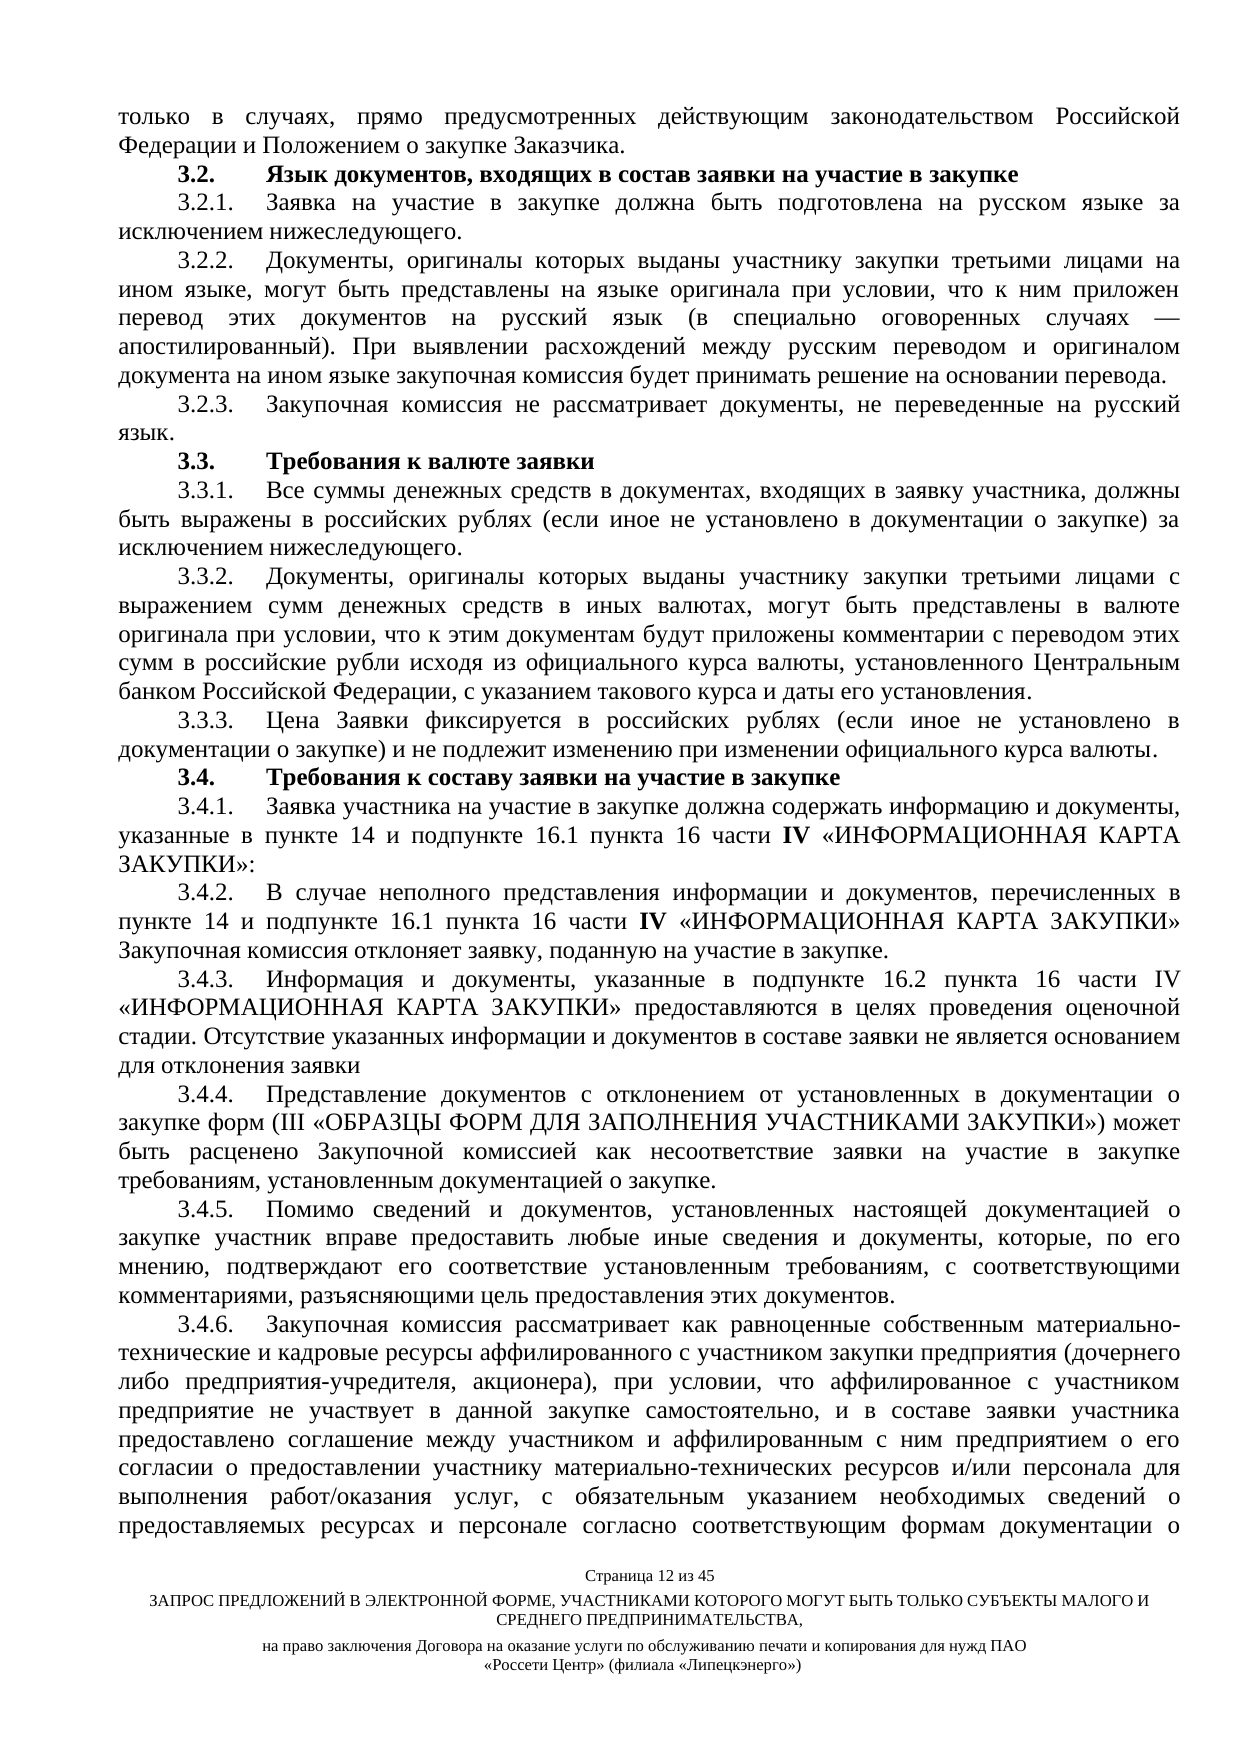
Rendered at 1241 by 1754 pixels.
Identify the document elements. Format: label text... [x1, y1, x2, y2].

subtitle Требования к валюте заявки [118, 446, 1181, 475]
subtitle Помимо сведений и документов, установленных настоящей документацией о закупке участник вправе предоставить любые иные сведения и документы, которые, по его мнению, подтверждают его соответствие установленным требованиям, с соответствующими комментариями, разъясняющими цель предоставления этих документов. [118, 1194, 1181, 1309]
subtitle Заявка участника на участие в закупке должна содержать информацию и документы, указанные в пункте 14 и подпункте 16.1 пункта 16 части IV «ИНФОРМАЦИОННАЯ КАРТА ЗАКУПКИ»: [118, 791, 1181, 877]
subtitle Документы, оригиналы которых выданы участнику закупки третьими лицами с выражением сумм денежных средств в иных валютах, могут быть представлены в валюте оригинала при условии, что к этим документам будут приложены комментарии с переводом этих сумм в российские рубли исходя из официального курса валюты, установленного Центральным банком Российской Федерации, с указанием такового курса и даты его установления. [118, 561, 1181, 705]
subtitle Заявка на участие в закупке должна быть подготовлена на русском языке за исключением нижеследующего. [118, 187, 1181, 245]
subtitle Требования к составу заявки на участие в закупке [118, 762, 1181, 791]
subtitle В случае неполного представления информации и документов, перечисленных в пункте 14 и подпункте 16.1 пункта 16 части IV «ИНФОРМАЦИОННАЯ КАРТА ЗАКУПКИ» Закупочная комиссия отклоняет заявку, поданную на участие в закупке. [118, 877, 1181, 964]
subtitle Информация и документы, указанные в подпункте 16.2 пункта 16 части IV «ИНФОРМАЦИОННАЯ КАРТА ЗАКУПКИ» предоставляются в целях проведения оценочной стадии. Отсутствие указанных информации и документов в составе заявки не является основанием для отклонения заявки [118, 964, 1181, 1079]
subtitle Все суммы денежных средств в документах, входящих в заявку участника, должны быть выражены в российских рублях (если иное не установлено в документации о закупке) за исключением нижеследующего. [118, 475, 1181, 561]
subtitle Закупочная комиссия не рассматривает документы, не переведенные на русский язык. [118, 389, 1181, 446]
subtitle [118, 1309, 1181, 1539]
subtitle Цена Заявки фиксируется в российских рублях (если иное не установлено в документации о закупке) и не подлежит изменению при изменении официального курса валюты. [118, 705, 1181, 762]
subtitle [118, 101, 1181, 159]
subtitle Язык документов, входящих в состав заявки на участие в закупке [118, 159, 1181, 187]
subtitle Документы, оригиналы которых выданы участнику закупки третьими лицами на ином языке, могут быть представлены на языке оригинала при условии, что к ним приложен перевод этих документов на русский язык (в специально оговоренных случаях — апостилированный). При выявлении расхождений между русским переводом и оригиналом документа на ином языке закупочная комиссия будет принимать решение на основании перевода. [118, 245, 1181, 389]
subtitle Представление документов с отклонением от установленных в документации о закупке форм (III «ОБРАЗЦЫ ФОРМ ДЛЯ ЗАПОЛНЕНИЯ УЧАСТНИКАМИ ЗАКУПКИ») может быть расценено Закупочной комиссией как несоответствие заявки на участие в закупке требованиям, установленным документацией о закупке. [118, 1079, 1181, 1194]
